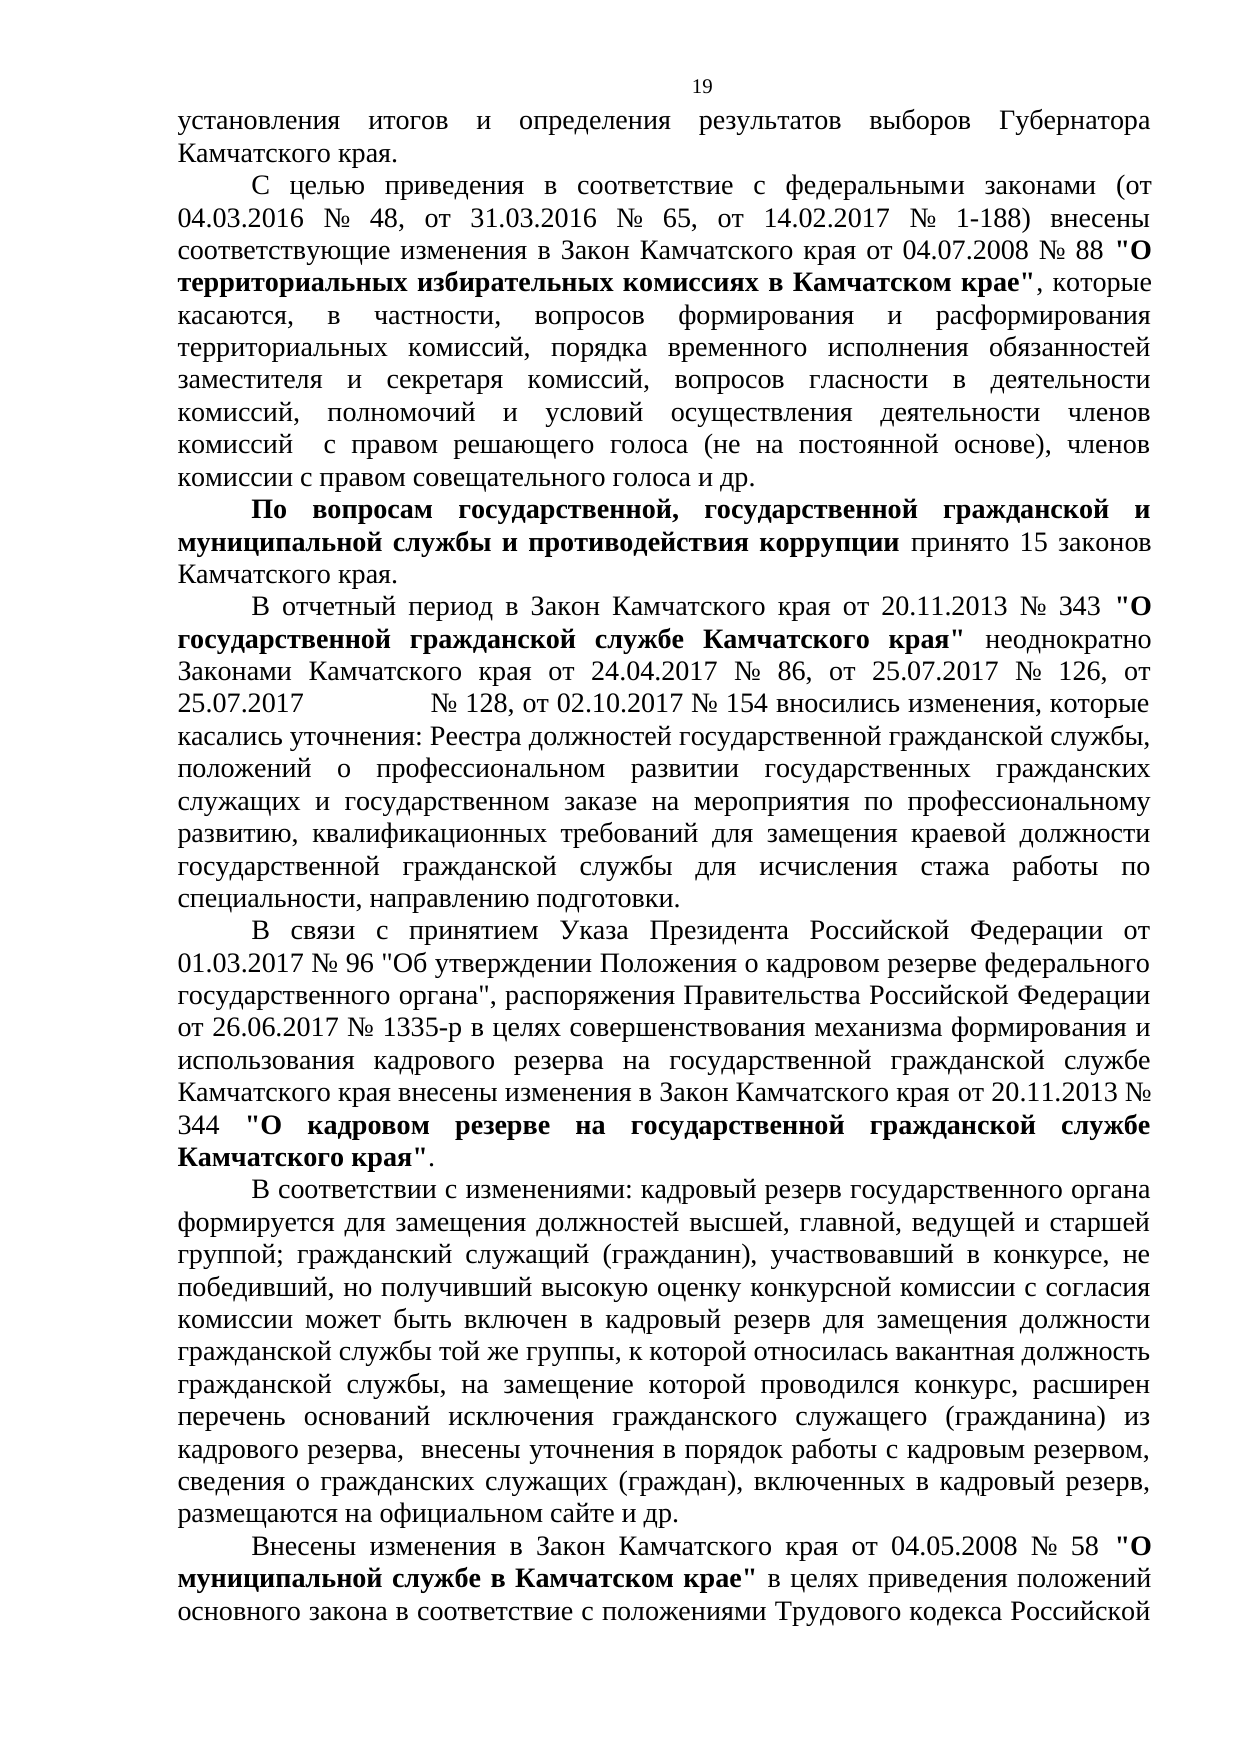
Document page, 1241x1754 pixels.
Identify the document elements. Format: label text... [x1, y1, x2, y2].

text С целью приведения в соответствие с федеральными законами (от 04.03.2016 № 48, от 31.03.2016 № 65, от 14.02.2017 № 1-188) внесены соответствующие изменения в Закон Камчатского края от 04.07.2008 № 88 "О территориальных избирательных комиссиях в Камчатском крае", которые касаются, в частности, вопросов формирования и расформирования территориальных комиссий, порядка временного исполнения обязанностей заместителя и секретаря комиссий, вопросов гласности в деятельности комиссий, полномочий и условий осуществления деятельности членов комиссий с правом решающего голоса (не на постоянной основе), членов комиссии с правом совещательного голоса и др. [177, 168, 1152, 492]
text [177, 1529, 1152, 1626]
text В соответствии с изменениями: кадровый резерв государственного органа формируется для замещения должностей высшей, главной, ведущей и старшей группой; гражданский служащий (гражданин), участвовавший в конкурсе, не победивший, но получивший высокую оценку конкурсной комиссии с согласия комиссии может быть включен в кадровый резерв для замещения должности гражданской службы той же группы, к которой относилась вакантная должность гражданской службы, на замещение которой проводился конкурс, расширен перечень оснований исключения гражданского служащего (гражданина) из кадрового резерва, внесены уточнения в порядок работы с кадровым резервом, сведения о гражданских служащих (граждан), включенных в кадровый резерв, размещаются на официальном сайте и др. [177, 1172, 1152, 1529]
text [177, 103, 1152, 168]
text В связи с принятием Указа Президента Российской Федерации от 01.03.2017 № 96 "Об утверждении Положения о кадровом резерве федерального государственного органа", распоряжения Правительства Российской Федерации от 26.06.2017 № 1335-р в целях совершенствования механизма формирования и использования кадрового резерва на государственной гражданской службе Камчатского края внесены изменения в Закон Камчатского края от 20.11.2013 № 344 "О кадровом резерве на государственной гражданской службе Камчатского края". [177, 913, 1152, 1172]
text По вопросам государственной, государственной гражданской и муниципальной службы и противодействия коррупции принято 15 законов Камчатского края. [177, 492, 1152, 589]
text В отчетный период в Закон Камчатского края от 20.11.2013 № 343 "О государственной гражданской службе Камчатского края" неоднократно Законами Камчатского края от 24.04.2017 № 86, от 25.07.2017 № 126, от 25.07.2017 № 128, от 02.10.2017 № 154 вносились изменения, которые касались уточнения: Реестра должностей государственной гражданской службы, положений о профессиональном развитии государственных гражданских служащих и государственном заказе на мероприятия по профессиональному развитию, квалификационных требований для замещения краевой должности государственной гражданской службы для исчисления стажа работы по специальности, направлению подготовки. [177, 589, 1152, 913]
